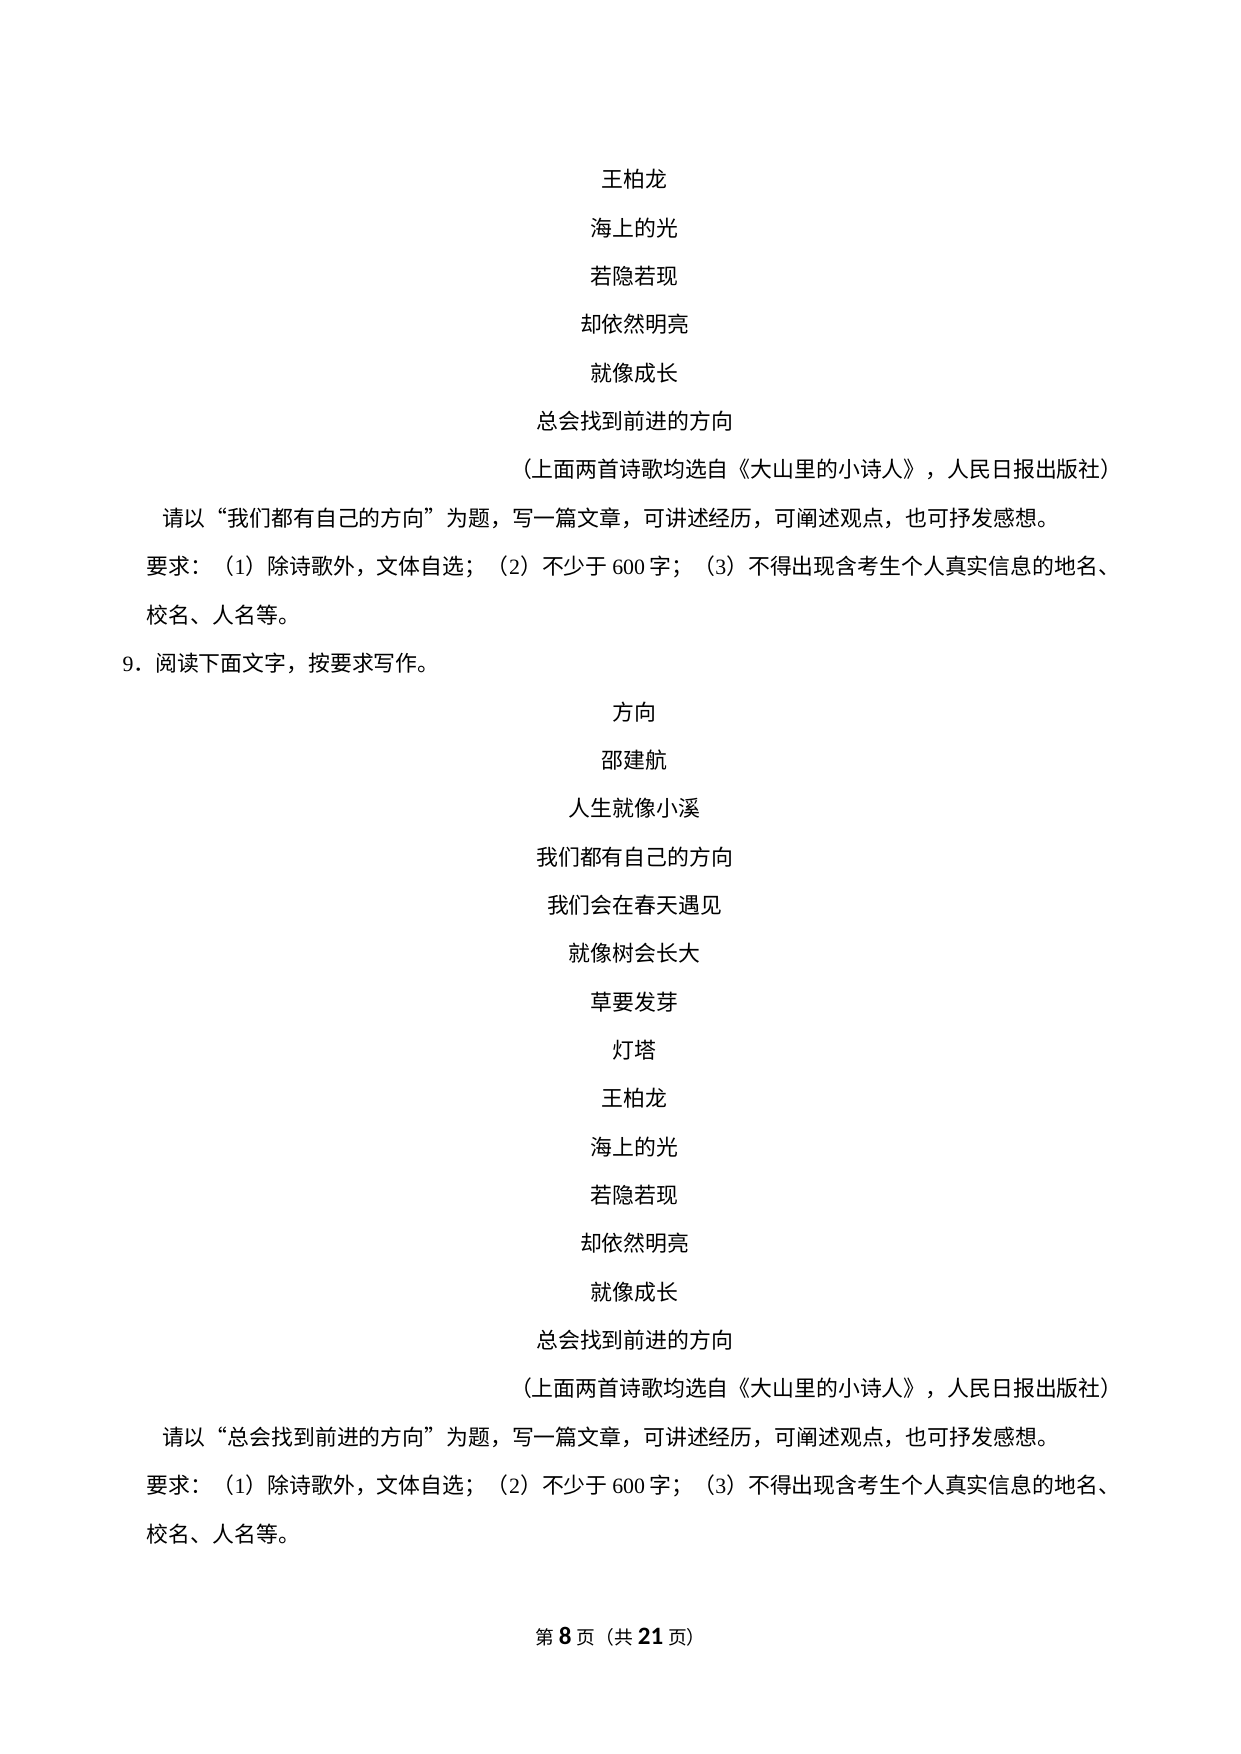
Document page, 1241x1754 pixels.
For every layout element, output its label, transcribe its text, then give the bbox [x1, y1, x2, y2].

text 总会找到前进的方向 [147, 404, 1122, 436]
text 却依然明亮 [147, 307, 1122, 339]
text 若隐若现 [147, 259, 1122, 291]
text 要求：（1）除诗歌外，文体自选；（2）不少于600字；（3）不得出现含考生个人真实信息的地名、校名、人名等。 [147, 549, 1122, 630]
text 就像成长 [147, 1274, 1122, 1307]
text 请以“我们都有自己的方向”为题，写一篇文章，可讲述经历，可阐述观点，也可抒发感想。 [118, 500, 1122, 533]
text 若隐若现 [147, 1177, 1122, 1210]
text 就像成长 [147, 355, 1122, 388]
text 我们会在春天遇见 [147, 887, 1122, 920]
text 方向 [147, 694, 1122, 727]
text 却依然明亮 [147, 1226, 1122, 1258]
text 邵建航 [147, 742, 1122, 775]
text 就像树会长大 [147, 936, 1122, 968]
text 人生就像小溪 [147, 791, 1122, 823]
text （上面两首诗歌均选自《大山里的小诗人》，人民日报出版社） [147, 1371, 1122, 1403]
text 总会找到前进的方向 [147, 1322, 1122, 1355]
text 灯塔 [147, 1032, 1122, 1065]
text 要求：（1）除诗歌外，文体自选；（2）不少于600字；（3）不得出现含考生个人真实信息的地名、校名、人名等。 [147, 1467, 1122, 1549]
text 海上的光 [147, 1129, 1122, 1162]
text 请以“总会找到前进的方向”为题，写一篇文章，可讲述经历，可阐述观点，也可抒发感想。 [118, 1419, 1122, 1452]
text 我们都有自己的方向 [147, 839, 1122, 872]
text 海上的光 [147, 210, 1122, 243]
text 王柏龙 [147, 162, 1122, 194]
text 9．阅读下面文字，按要求写作。 [122, 646, 1122, 678]
text （上面两首诗歌均选自《大山里的小诗人》，人民日报出版社） [147, 452, 1122, 484]
text 王柏龙 [147, 1081, 1122, 1113]
text 草要发芽 [147, 984, 1122, 1017]
